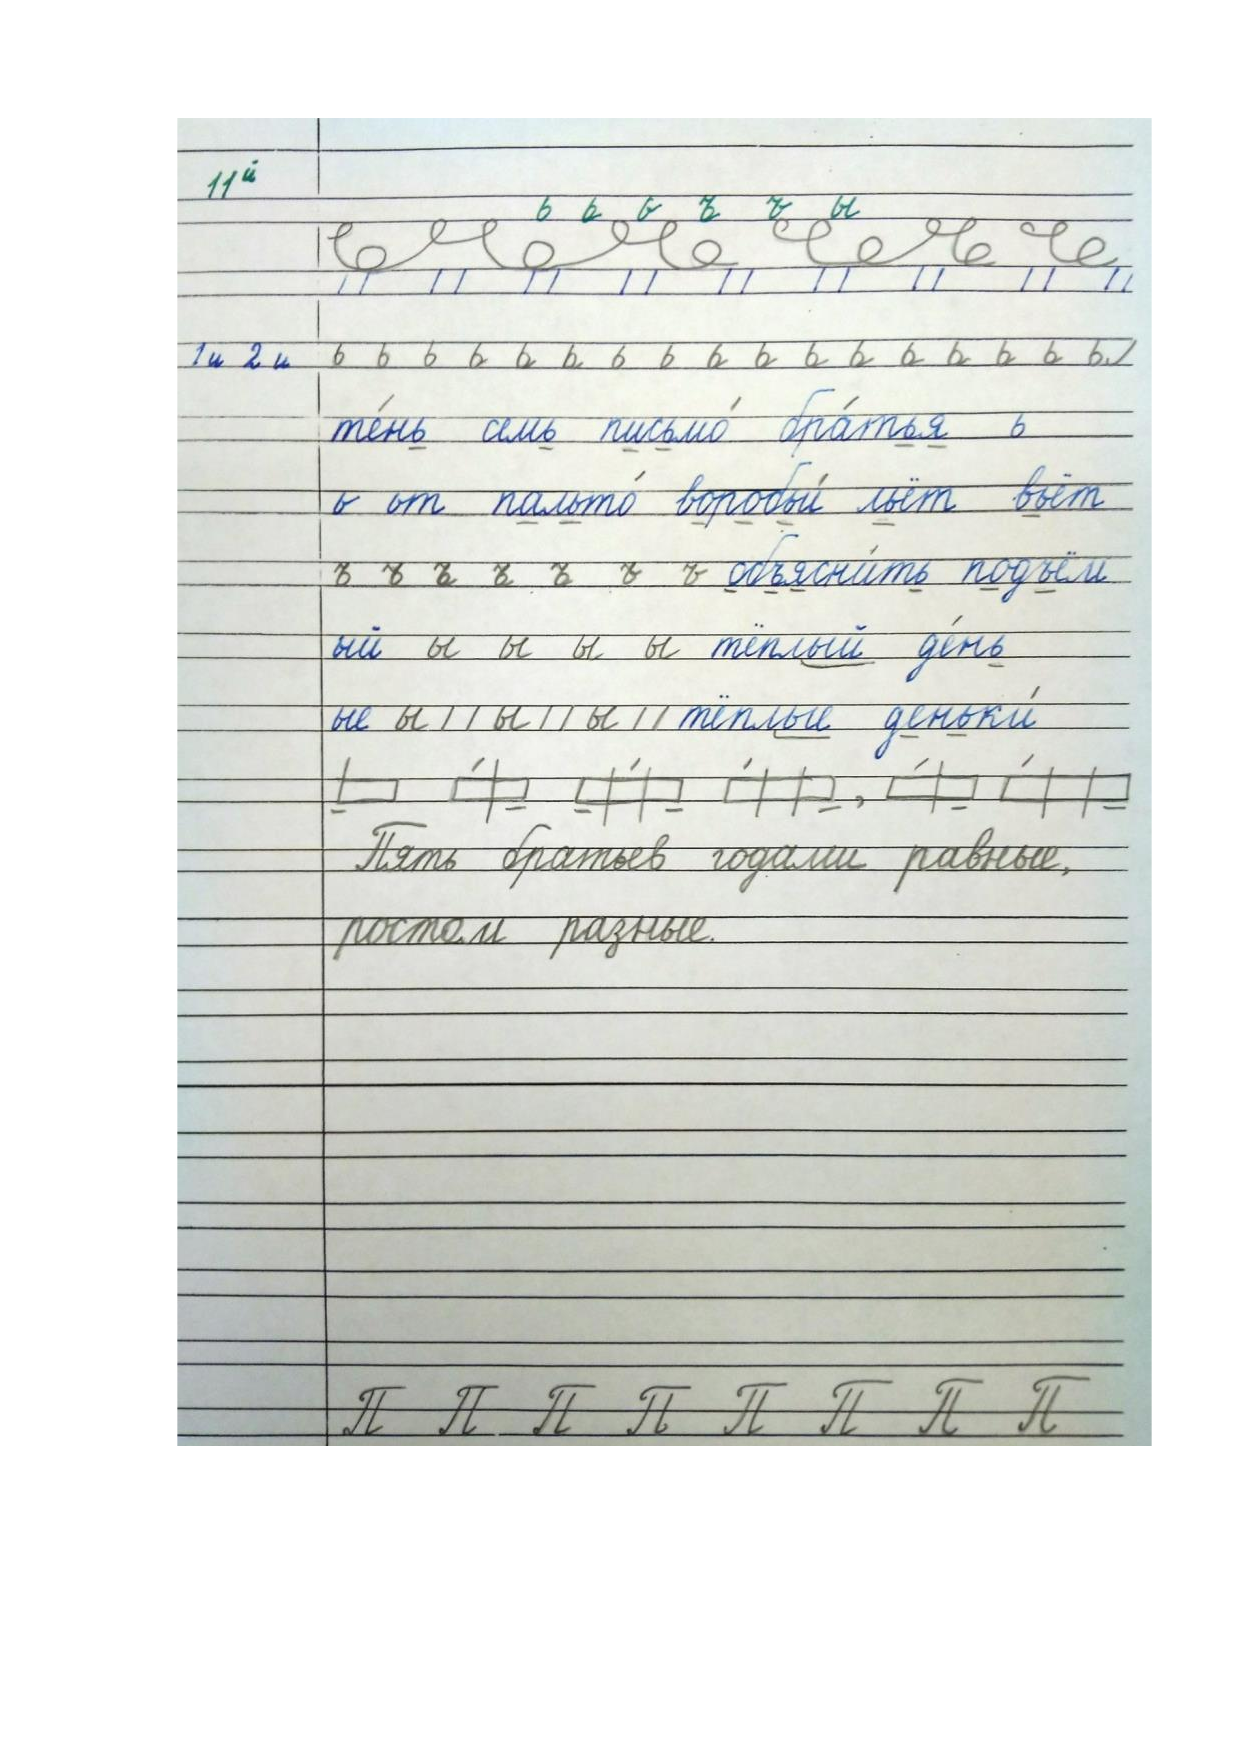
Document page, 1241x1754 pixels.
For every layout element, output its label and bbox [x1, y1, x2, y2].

picture [177, 118, 1152, 1446]
